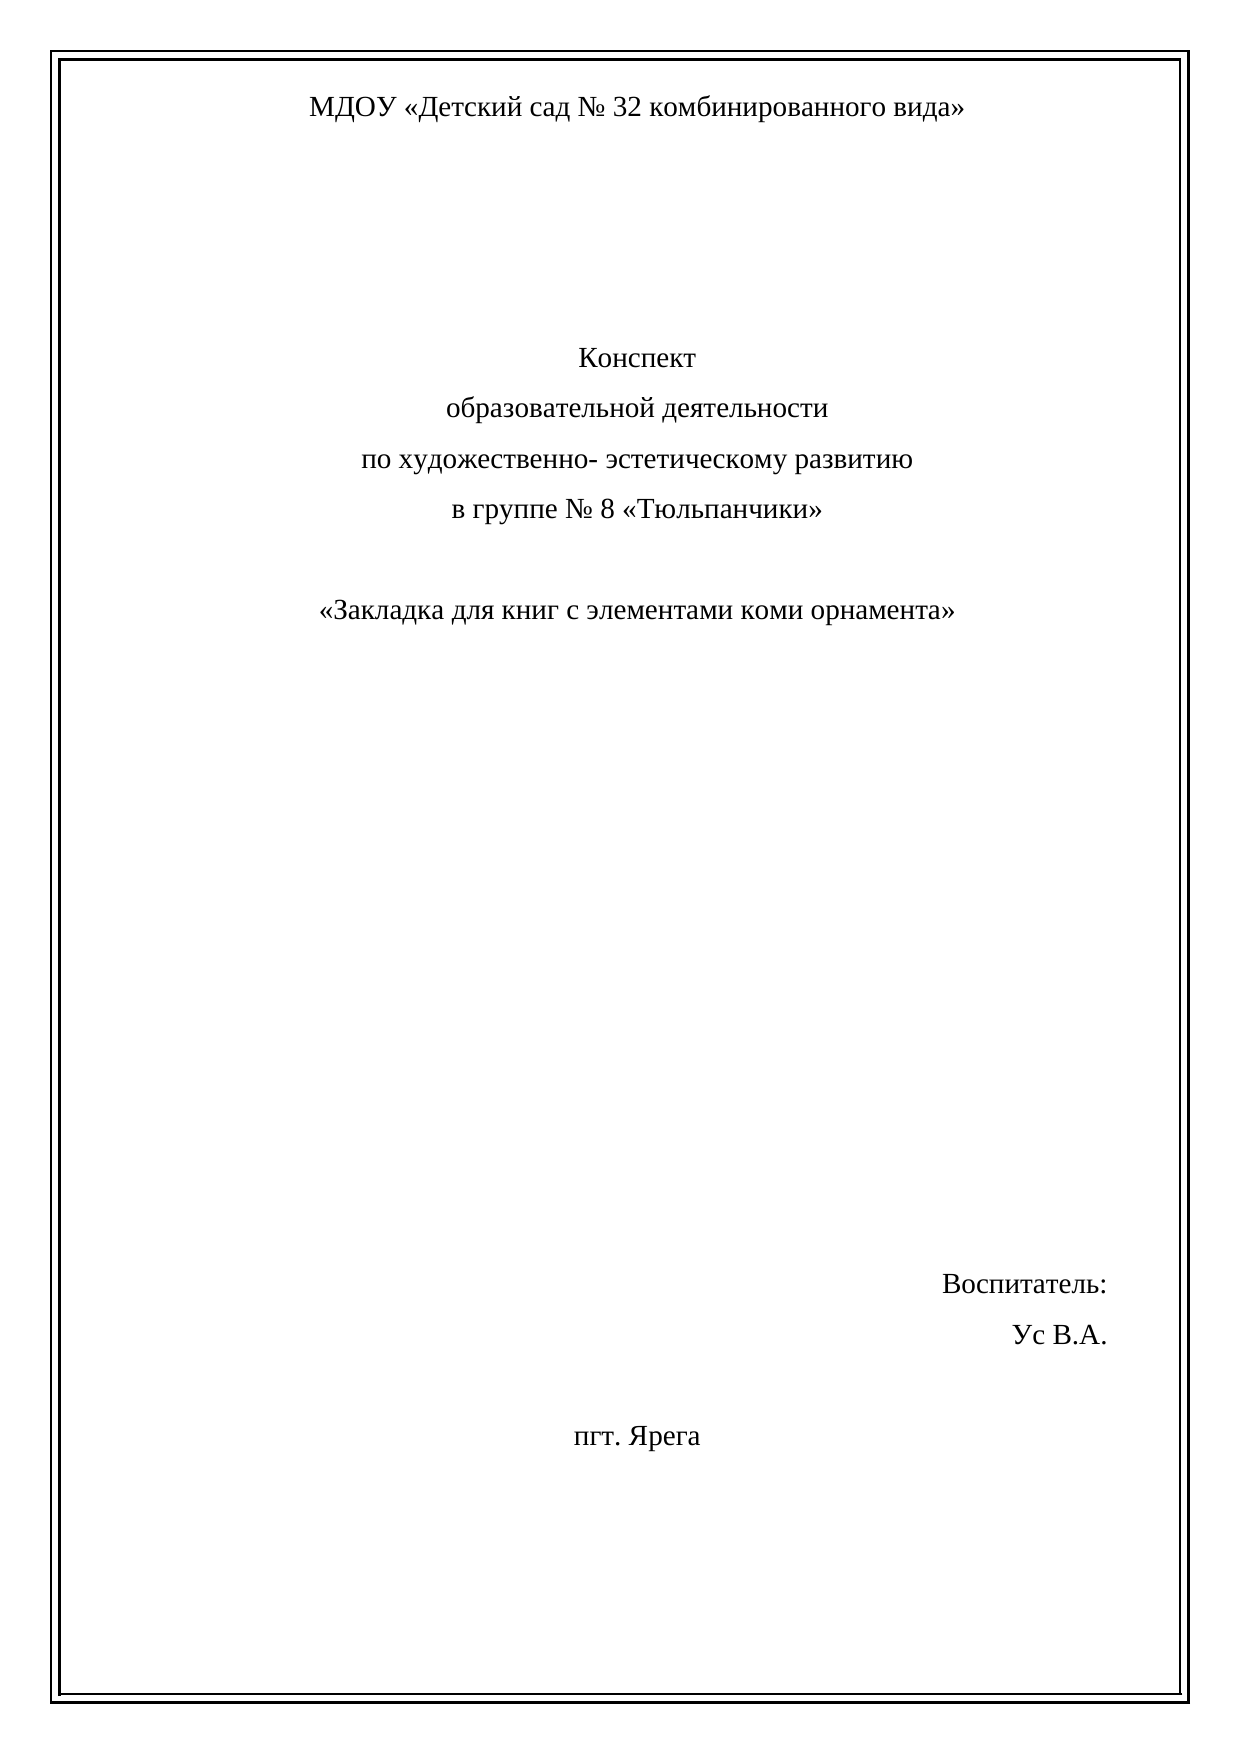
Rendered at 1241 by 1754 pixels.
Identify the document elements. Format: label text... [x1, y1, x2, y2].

text «Закладка для книг с элементами коми орнамента» [123, 592, 1151, 625]
text образовательной деятельности [123, 391, 1151, 424]
text МДОУ «Детский сад № 32 комбинированного вида» [123, 89, 1151, 122]
text Ус В.А. [123, 1317, 1107, 1351]
text пгт. Ярега [123, 1418, 1151, 1451]
text Воспитатель: [123, 1267, 1107, 1300]
text Конспект [123, 340, 1151, 374]
text по художественно- эстетическому развитию [123, 441, 1151, 474]
text в группе № 8 «Тюльпанчики» [123, 491, 1151, 525]
